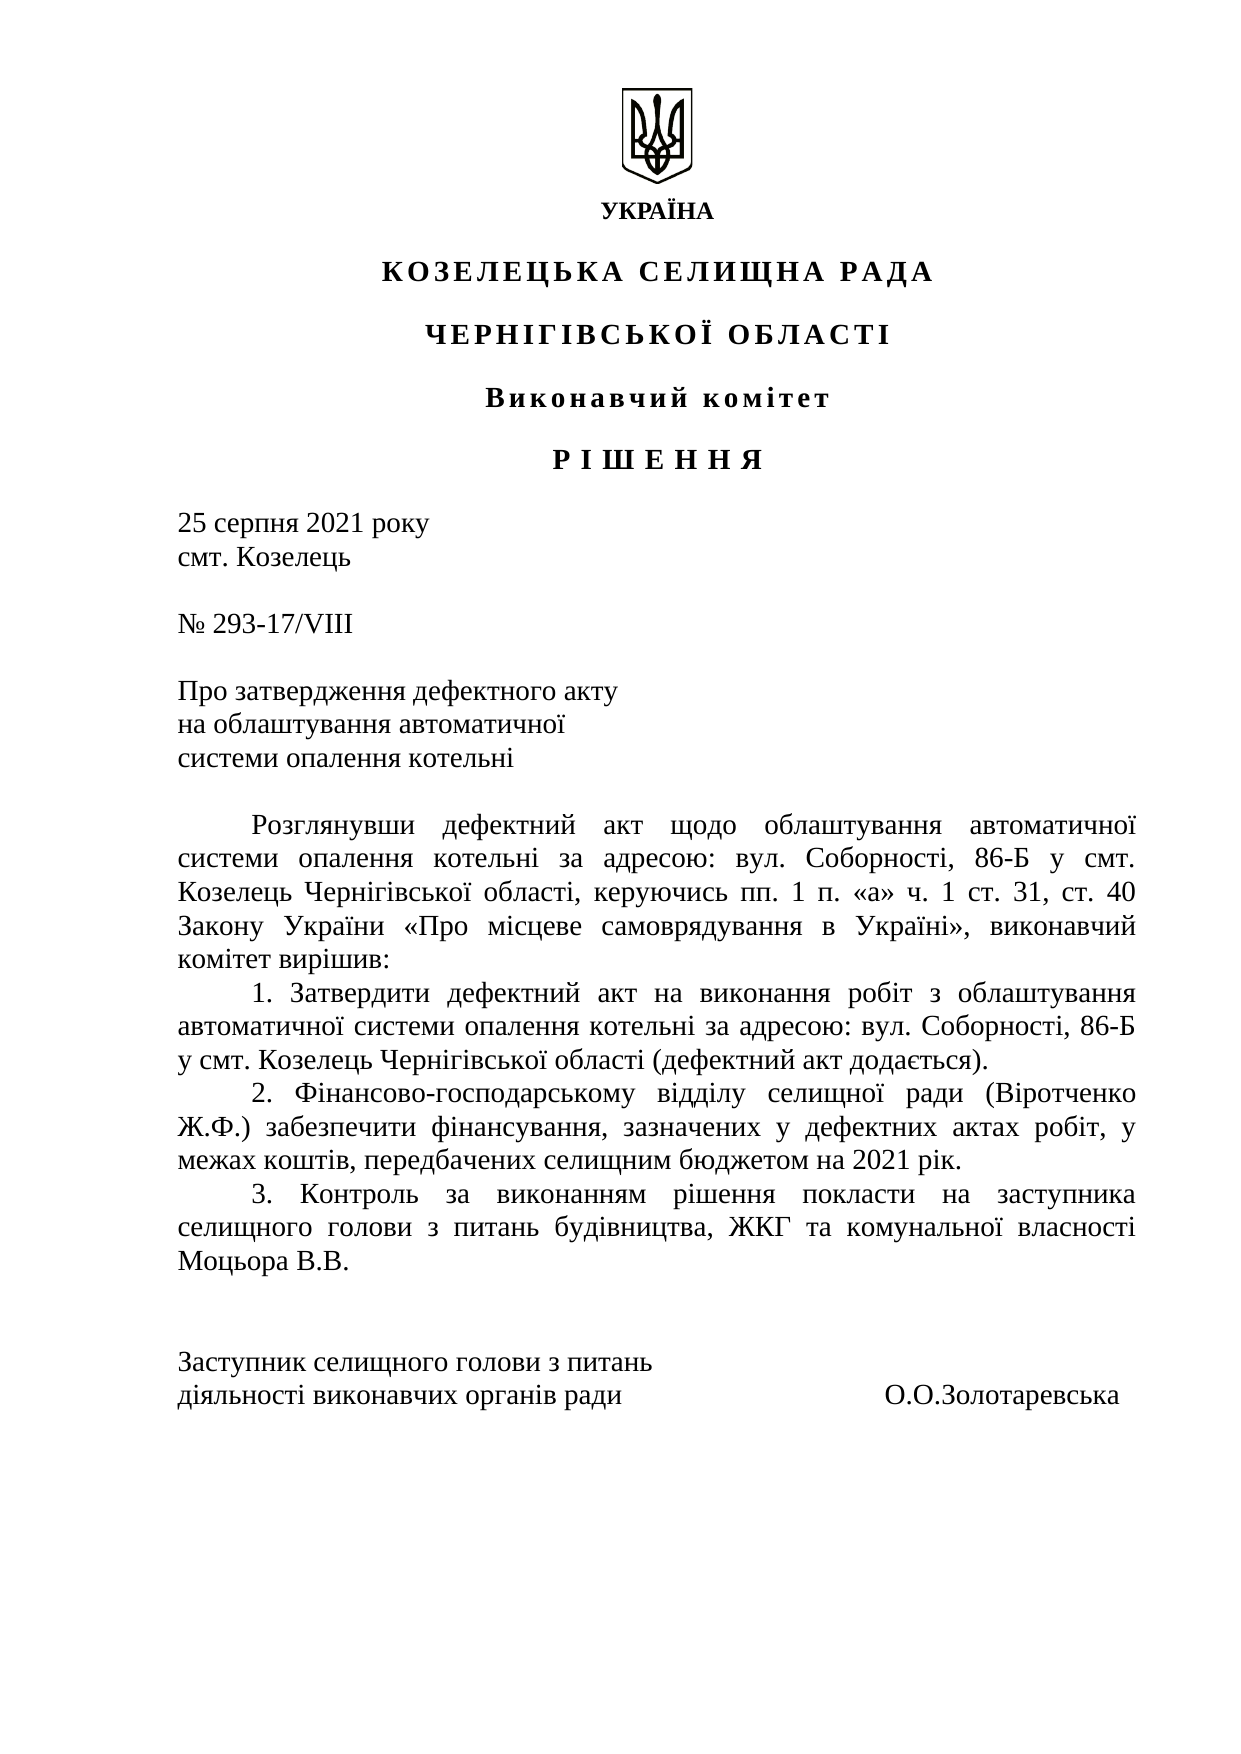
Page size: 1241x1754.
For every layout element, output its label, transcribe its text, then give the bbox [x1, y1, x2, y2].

text Розглянувши дефектний акт щодо облаштування автоматичної системи опалення котельні за адресою: вул. Соборності, 86-Б у смт. Козелець Чернігівської області, керуючись пп. 1 п. «а» ч. 1 ст. 31, ст. 40 Закону України «Про місцеве самоврядування в Україні», виконавчий комітет вирішив: [177, 807, 1137, 975]
text Виконавчий комітет [177, 380, 1137, 413]
text КОЗЕЛЕЦЬКА СЕЛИЩНА РАДА [177, 254, 1137, 288]
picture [622, 88, 693, 184]
text Україна [177, 196, 1137, 225]
text 2. Фінансово-господарському відділу селищної ради (Віротченко Ж.Ф.) забезпечити фінансування, зазначених у дефектних актах робіт, у межах коштів, передбачених селищним бюджетом на 2021 рік. [177, 1075, 1137, 1176]
text діяльності виконавчих органів ради О.О.Золотаревська [177, 1377, 1137, 1411]
text системи опалення котельні [177, 740, 1137, 773]
text РІШЕННЯ [177, 442, 1137, 476]
text ЧЕРНІГІВСЬКОЇ ОБЛАСТІ [177, 317, 1137, 351]
text на облаштування автоматичної [177, 706, 1137, 740]
text 1. Затвердити дефектний акт на виконання робіт з облаштування автоматичної системи опалення котельні за адресою: вул. Соборності, 86-Б у смт. Козелець Чернігівської області (дефектний акт додається). [177, 975, 1137, 1075]
text смт. Козелець [177, 539, 1137, 572]
text Заступник селищного голови з питань [177, 1344, 1137, 1377]
text Про затвердження дефектного акту [177, 673, 1137, 706]
text 3. Контроль за виконанням рішення покласти на заступника селищного голови з питань будівництва, ЖКГ та комунальної власності Моцьора В.В. [177, 1176, 1137, 1277]
text № 293-17/VIII [177, 606, 1137, 639]
text 25 серпня 2021 року [177, 505, 1137, 539]
